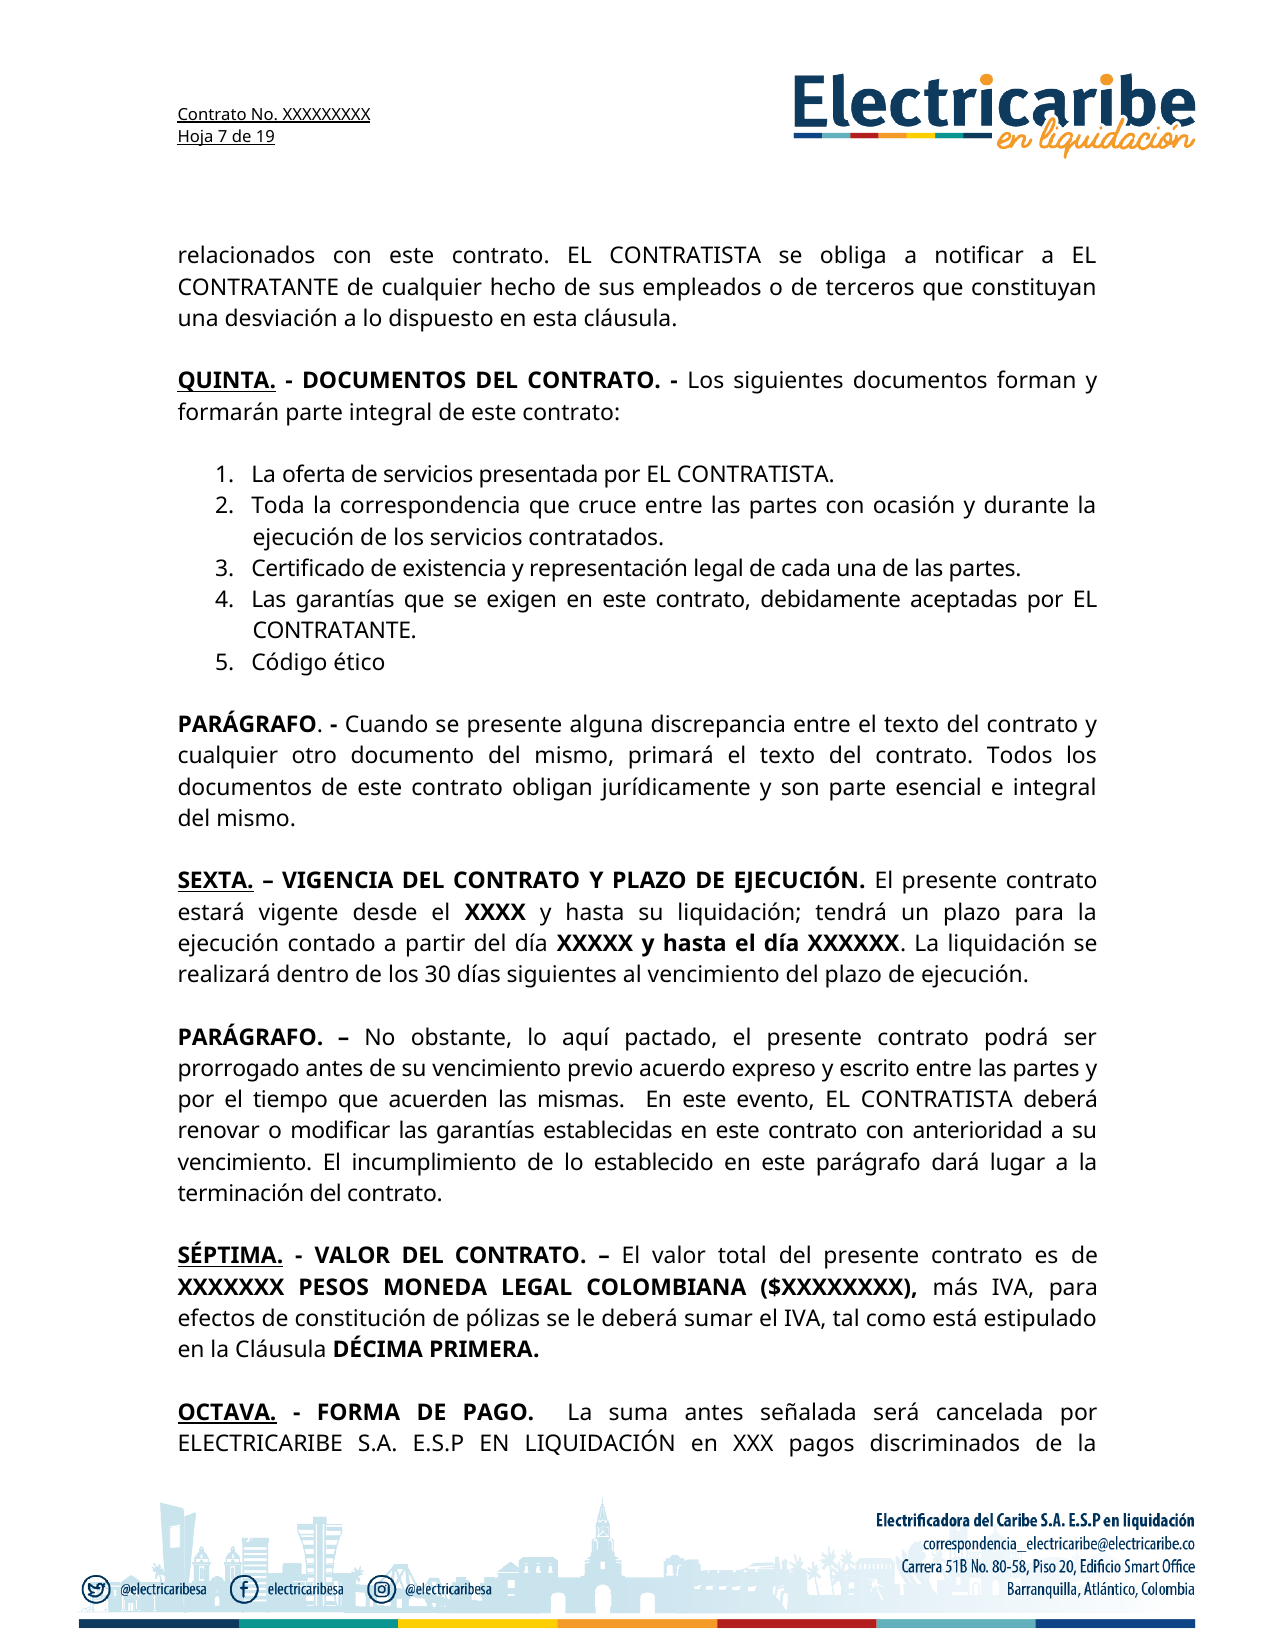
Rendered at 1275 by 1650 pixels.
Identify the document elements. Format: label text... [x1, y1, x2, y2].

list Las garantías que se exigen en este contrato, debidamente aceptadas por EL CONTRATANTE. [215, 583, 1098, 645]
text PARÁGRAFO. - Cuando se presente alguna discrepancia entre el texto del contrato y cualquier otro documento del mismo, primará el texto del contrato. Todos los documentos de este contrato obligan jurídicamente y son parte esencial e integral del mismo. [177, 708, 1098, 833]
list La oferta de servicios presentada por EL CONTRATISTA. [215, 458, 1098, 489]
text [177, 1395, 1098, 1458]
text SÉPTIMA. - VALOR DEL CONTRATO. – El valor total del presente contrato es de XXXXXXX PESOS MONEDA LEGAL COLOMBIANA ($XXXXXXXX), más IVA, para efectos de constitución de pólizas se le deberá sumar el IVA, tal como está estipulado en la Cláusula DÉCIMA PRIMERA. [177, 1239, 1098, 1364]
text SEXTA. – VIGENCIA DEL CONTRATO Y PLAZO DE EJECUCIÓN. El presente contrato estará vigente desde el XXXX y hasta su liquidación; tendrá un plazo para la ejecución contado a partir del día XXXXX y hasta el día XXXXXX. La liquidación se realizará dentro de los 30 días siguientes al vencimiento del plazo de ejecución. [177, 864, 1098, 989]
text QUINTA. - DOCUMENTOS DEL CONTRATO. - Los siguientes documentos forman y formarán parte integral de este contrato: [177, 364, 1098, 427]
text PARÁGRAFO. – No obstante, lo aquí pactado, el presente contrato podrá ser prorrogado antes de su vencimiento previo acuerdo expreso y escrito entre las partes y por el tiempo que acuerden las mismas. En este evento, EL CONTRATISTA deberá renovar o modificar las garantías establecidas en este contrato con anterioridad a su vencimiento. El incumplimiento de lo establecido en este parágrafo dará lugar a la terminación del contrato. [177, 1020, 1098, 1208]
list Certificado de existencia y representación legal de cada una de las partes. [215, 552, 1098, 583]
list Toda la correspondencia que cruce entre las partes con ocasión y durante la ejecución de los servicios contratados. [215, 489, 1098, 552]
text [177, 239, 1098, 333]
picture [0, 7, 1272, 1650]
list Código ético [215, 645, 1098, 677]
